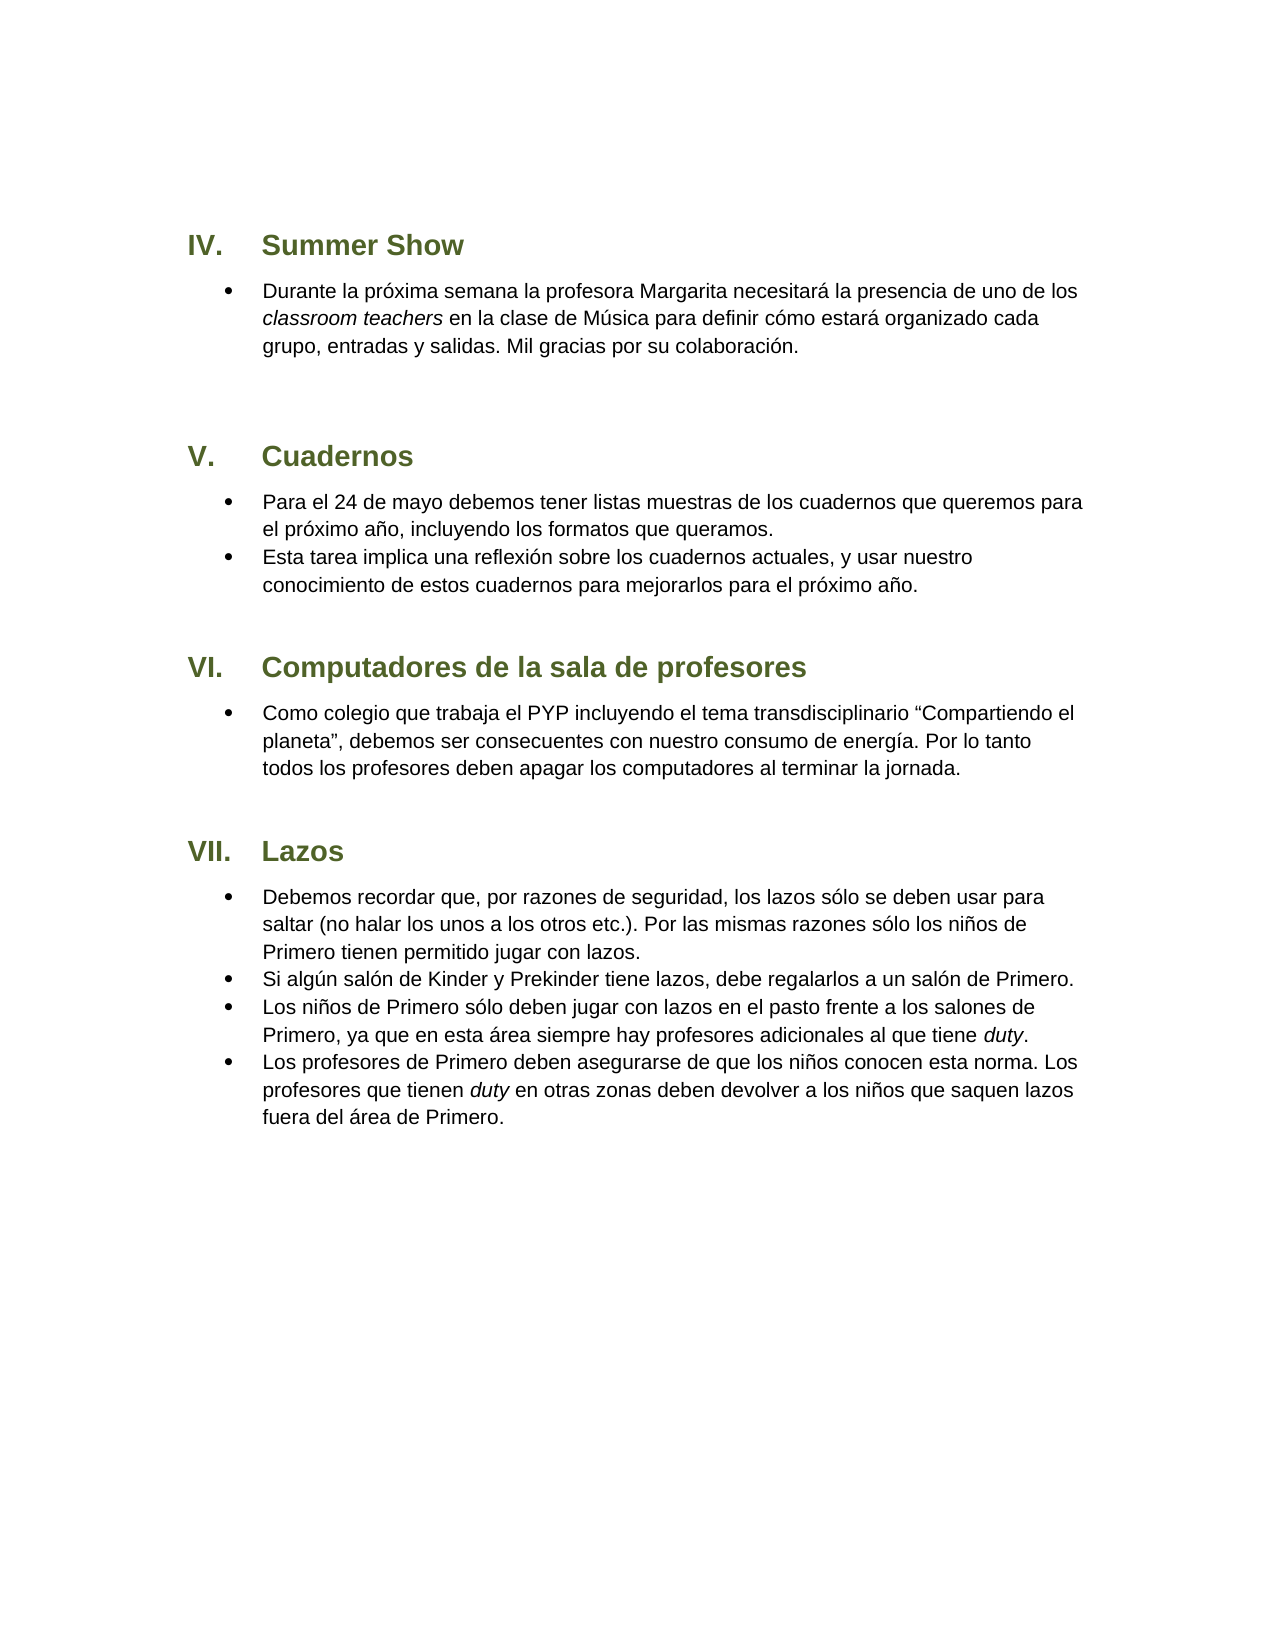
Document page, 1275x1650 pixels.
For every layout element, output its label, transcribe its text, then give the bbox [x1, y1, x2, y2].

subtitle Lazos [187, 833, 1087, 867]
subtitle Summer Show [187, 227, 1087, 261]
list Los niños de Primero sólo deben jugar con lazos en el pasto frente a los salones de Primero, ya que en esta área siempre hay profesores adicionales al que tiene duty. [225, 995, 1087, 1046]
list Durante la próxima semana la profesora Margarita necesitará la presencia de uno de los classroom teachers en la clase de Música para definir cómo estará organizado cada grupo, entradas y salidas. Mil gracias por su colaboración. [225, 278, 1087, 358]
list Para el 24 de mayo debemos tener listas muestras de los cuadernos que queremos para el próximo año, incluyendo los formatos que queramos. [225, 490, 1087, 541]
list Esta tarea implica una reflexión sobre los cuadernos actuales, y usar nuestro conocimiento de estos cuadernos para mejorarlos para el próximo año. [225, 545, 1087, 596]
subtitle Cuadernos [187, 439, 1087, 472]
list Si algún salón de Kinder y Prekinder tiene lazos, debe regalarlos a un salón de Primero. [225, 967, 1087, 991]
list Los profesores de Primero deben asegurarse de que los niños conocen esta norma. Los profesores que tienen duty en otras zonas deben devolver a los niños que saquen lazos fuera del área de Primero. [225, 1050, 1087, 1129]
list Debemos recordar que, por razones de seguridad, los lazos sólo se deben usar para saltar (no halar los unos a los otros etc.). Por las mismas razones sólo los niños de Primero tienen permitido jugar con lazos. [225, 884, 1087, 964]
list Como colegio que trabaja el PYP incluyendo el tema transdisciplinario “Compartiendo el planeta”, debemos ser consecuentes con nuestro consumo de energía. Por lo tanto todos los profesores deben apagar los computadores al terminar la jornada. [225, 701, 1087, 780]
subtitle Computadores de la sala de profesores [187, 650, 1087, 683]
